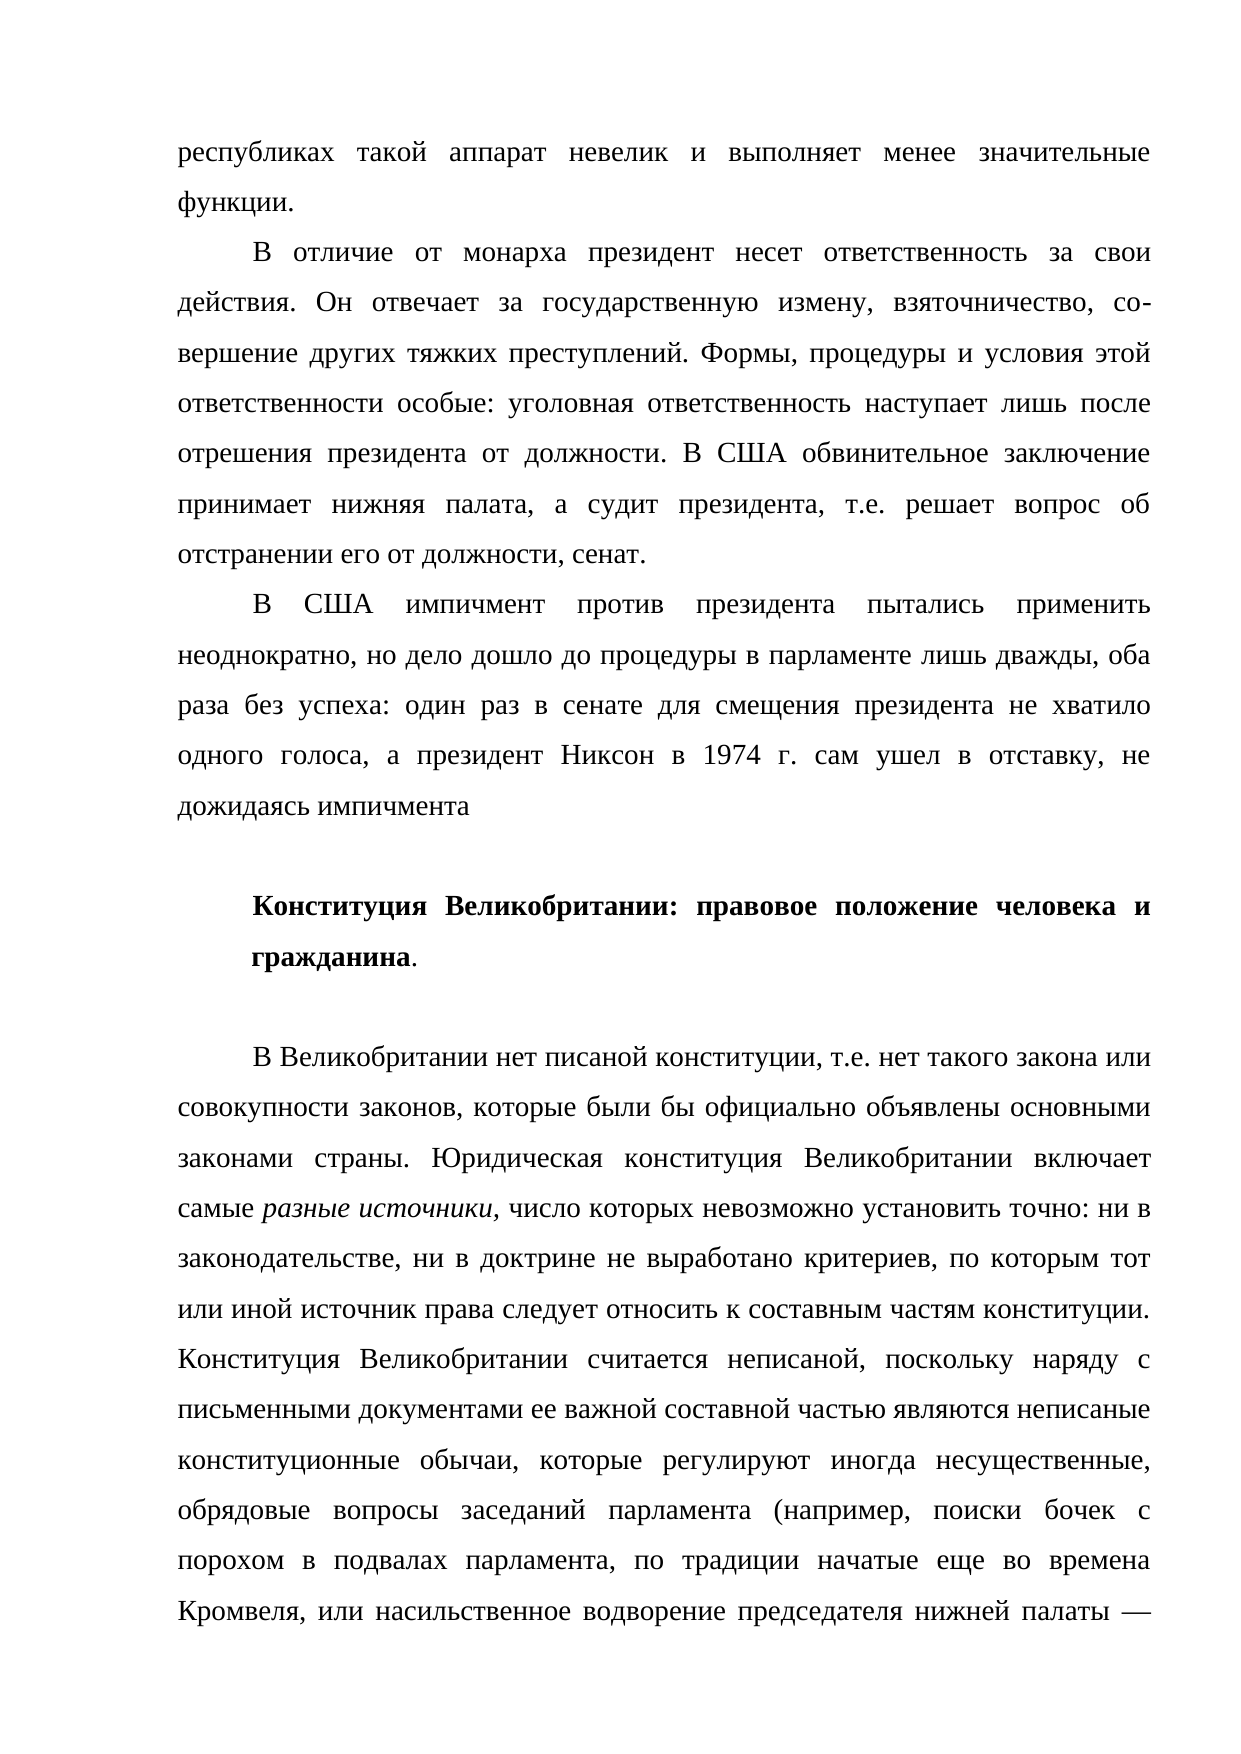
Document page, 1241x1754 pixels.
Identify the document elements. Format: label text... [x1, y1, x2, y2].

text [177, 1039, 1152, 1626]
text В отличие от монарха президент несет ответственность за свои действия. Он отвечает за государственную измену, взяточничество, совершение других тяжких преступлений. Формы, процедуры и условия этой ответственности особые: уголовная ответственность наступает лишь после отрешения президента от должности. В США обвинительное заключение принимает нижняя палата, а судит президента, т.е. решает вопрос об отстранении его от должности, сенат. [177, 234, 1152, 570]
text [177, 134, 1152, 217]
text Конституция Великобритании: правовое положение человека и гражданина. [251, 888, 1152, 972]
text В США импичмент против президента пытались применить неоднократно, но дело дошло до процедуры в парламенте лишь дважды, оба раза без успеха: один раз в сенате для смещения президента не хватило одного голоса, а президент Никсон в . сам ушел в отставку, не дожидаясь импичмента [177, 586, 1152, 821]
